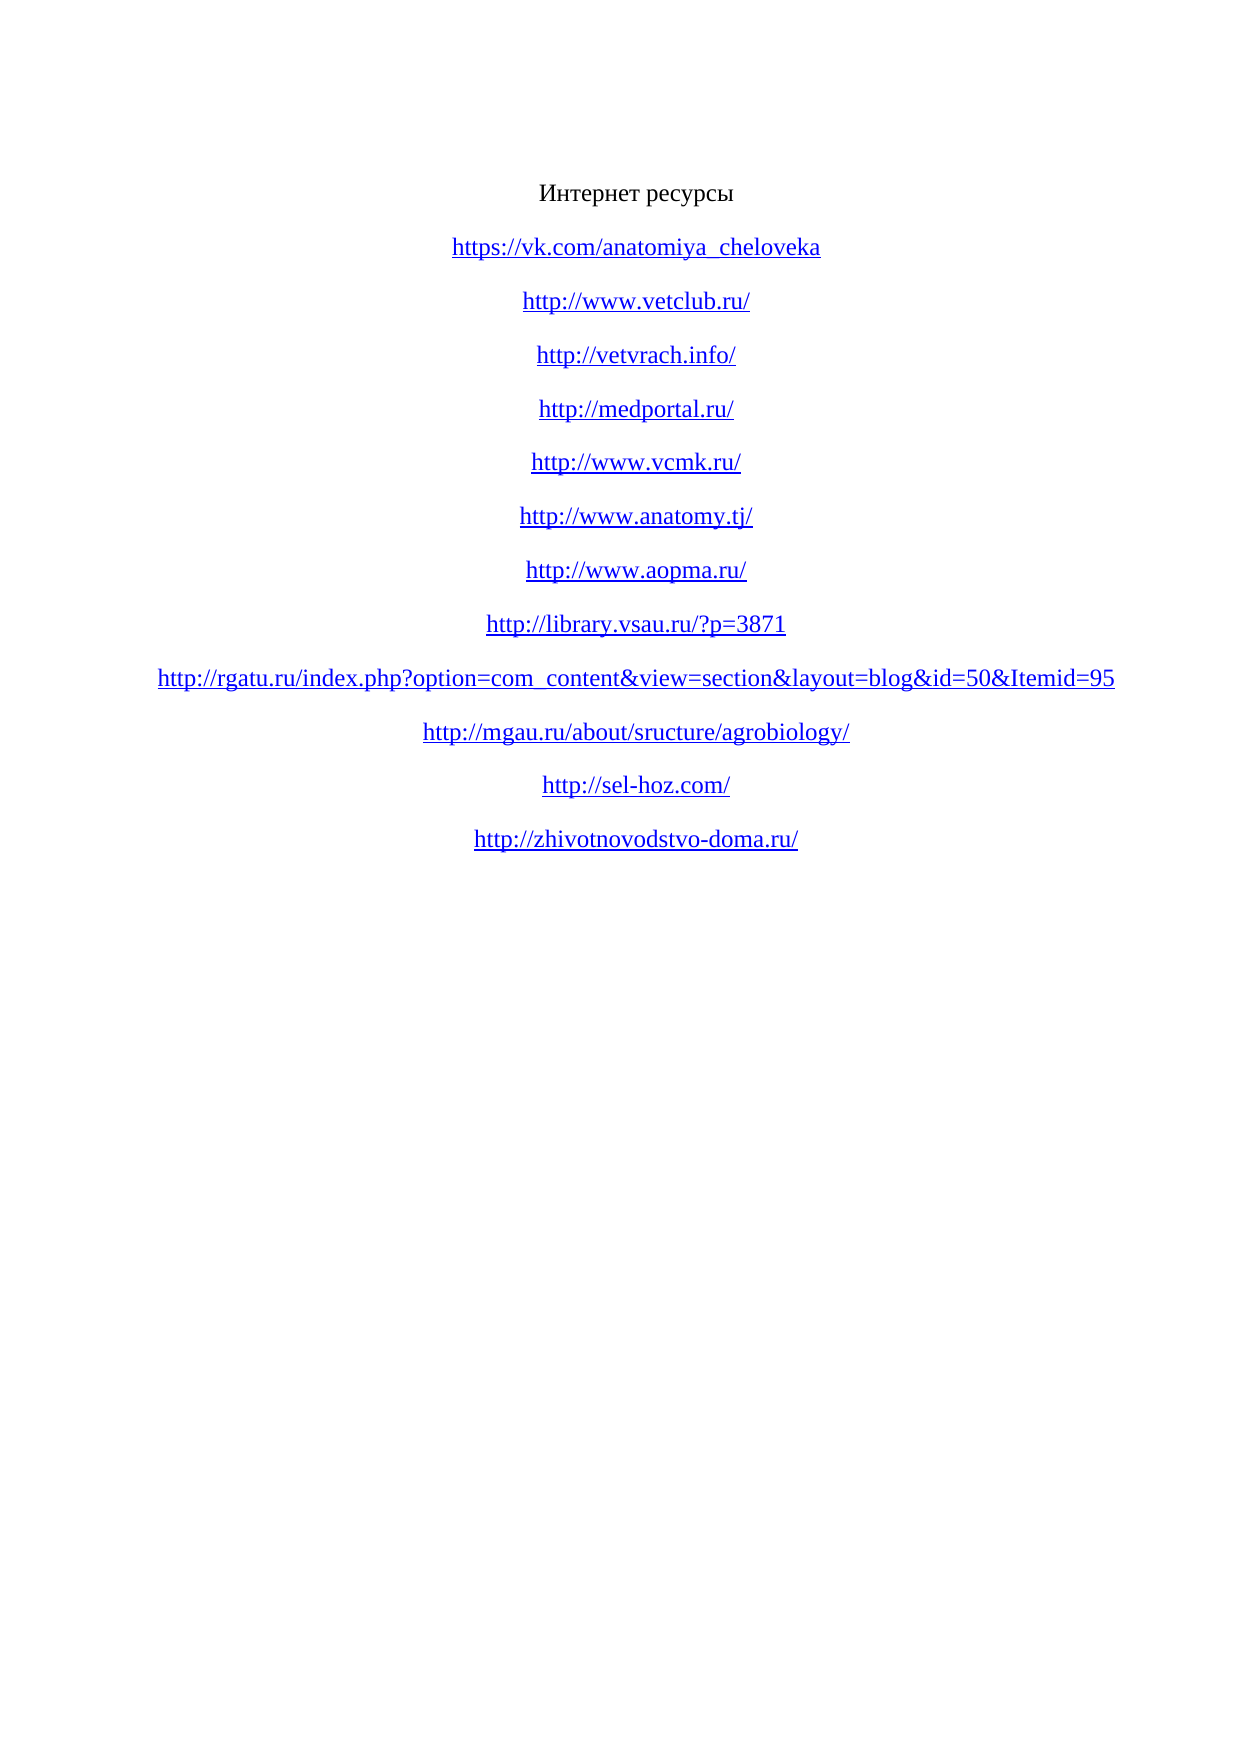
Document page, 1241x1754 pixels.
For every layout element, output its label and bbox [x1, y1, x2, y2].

table_header [127, 118, 1145, 1585]
